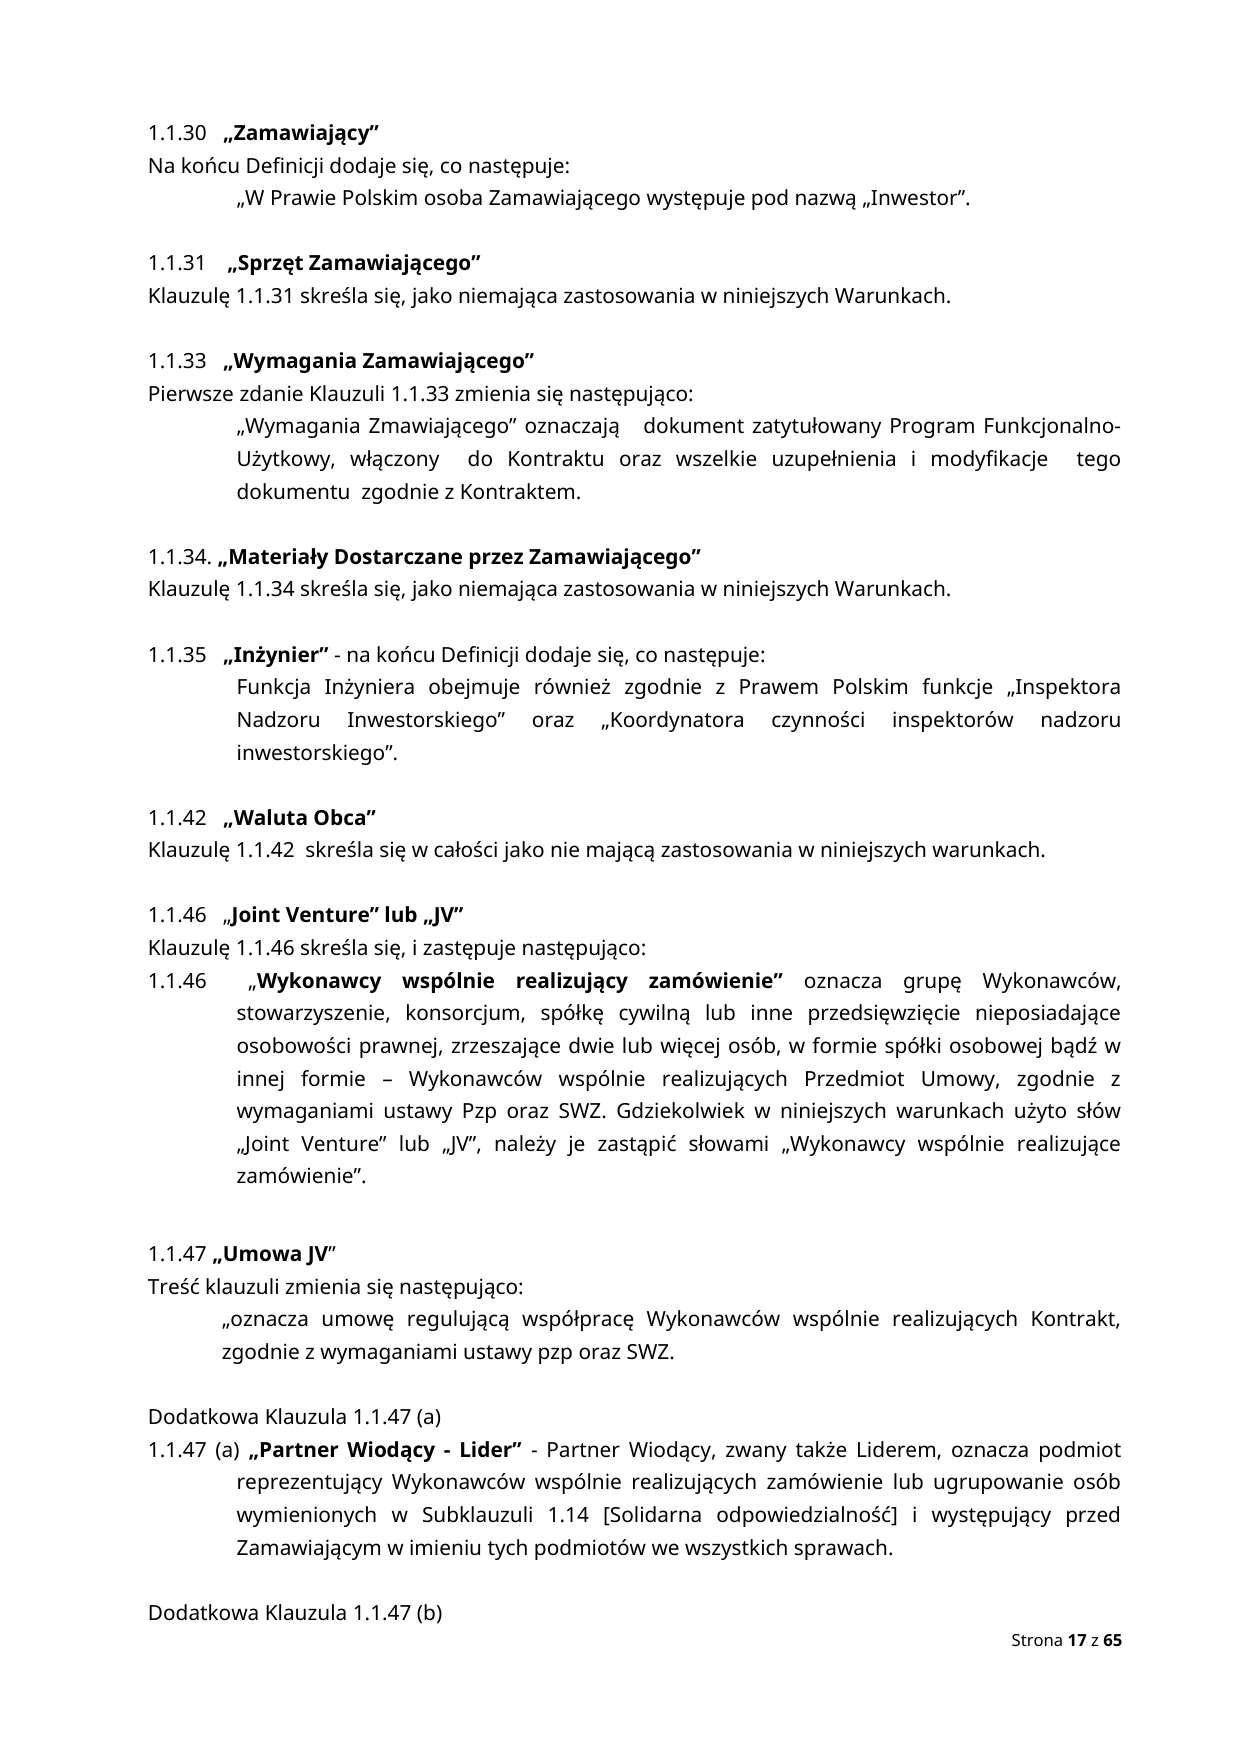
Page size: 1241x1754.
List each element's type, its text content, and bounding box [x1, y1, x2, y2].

text Funkcja Inżyniera obejmuje również zgodnie z Prawem Polskim funkcje „Inspektora Nadzoru Inwestorskiego” oraz „Koordynatora czynności inspektorów nadzoru inwestorskiego”. [236, 672, 1122, 766]
text 1.1.33 „Wymagania Zamawiającego” [148, 346, 1122, 375]
text Klauzulę 1.1.34 skreśla się, jako niemająca zastosowania w niniejszych Warunkach. [148, 574, 1122, 603]
text Na końcu Definicji dodaje się, co następuje: [148, 151, 1122, 179]
text 1.1.31 „Sprzęt Zamawiającego” [148, 248, 1122, 277]
text Treść klauzuli zmienia się następująco: [148, 1272, 1122, 1300]
text 1.1.35 „Inżynier” - na końcu Definicji dodaje się, co następuje: [148, 640, 1122, 668]
text 1.1.47 (a) „Partner Wiodący - Lider” - Partner Wiodący, zwany także Liderem, oznacza podmiot reprezentujący Wykonawców wspólnie realizujących zamówienie lub ugrupowanie osób wymienionych w Subklauzuli 1.14 [Solidarna odpowiedzialność] i występujący przed Zamawiającym w imieniu tych podmiotów we wszystkich sprawach. [148, 1435, 1122, 1561]
text Pierwsze zdanie Klauzuli 1.1.33 zmienia się następująco: [148, 379, 1122, 407]
text Klauzulę 1.1.42 skreśla się w całości jako nie mającą zastosowania w niniejszych warunkach. [148, 835, 1122, 864]
text 1.1.34. „Materiały Dostarczane przez Zamawiającego” [148, 542, 1122, 570]
text Dodatkowa Klauzula 1.1.47 (b) [148, 1598, 1122, 1626]
text „Wymagania Zmawiającego” oznaczają dokument zatytułowany Program Funkcjonalno-Użytkowy, włączony do Kontraktu oraz wszelkie uzupełnienia i modyfikacje tego dokumentu zgodnie z Kontraktem. [236, 412, 1122, 505]
text Klauzulę 1.1.46 skreśla się, i zastępuje następująco: [148, 933, 1122, 962]
text 1.1.47 „Umowa JV” [148, 1239, 1122, 1268]
text 1.1.46 „Joint Venture” lub „JV” [148, 901, 1122, 929]
text 1.1.30 „Zamawiający” [148, 118, 1122, 147]
text 1.1.42 „Waluta Obca” [148, 803, 1122, 831]
text 1.1.46 „Wykonawcy wspólnie realizujący zamówienie” oznacza grupę Wykonawców, stowarzyszenie, konsorcjum, spółkę cywilną lub inne przedsięwzięcie nieposiadające osobowości prawnej, zrzeszające dwie lub więcej osób, w formie spółki osobowej bądź w innej formie – Wykonawców wspólnie realizujących Przedmiot Umowy, zgodnie z wymaganiami ustawy Pzp oraz SWZ. Gdziekolwiek w niniejszych warunkach użyto słów „Joint Venture” lub „JV”, należy je zastąpić słowami „Wykonawcy wspólnie realizujące zamówienie”. [148, 966, 1122, 1190]
text „W Prawie Polskim osoba Zamawiającego występuje pod nazwą „Inwestor”. [236, 183, 1122, 212]
text „oznacza umowę regulującą współpracę Wykonawców wspólnie realizujących Kontrakt, zgodnie z wymaganiami ustawy pzp oraz SWZ. [222, 1304, 1122, 1365]
text Klauzulę 1.1.31 skreśla się, jako niemająca zastosowania w niniejszych Warunkach. [148, 281, 1122, 309]
text Dodatkowa Klauzula 1.1.47 (a) [148, 1402, 1122, 1431]
